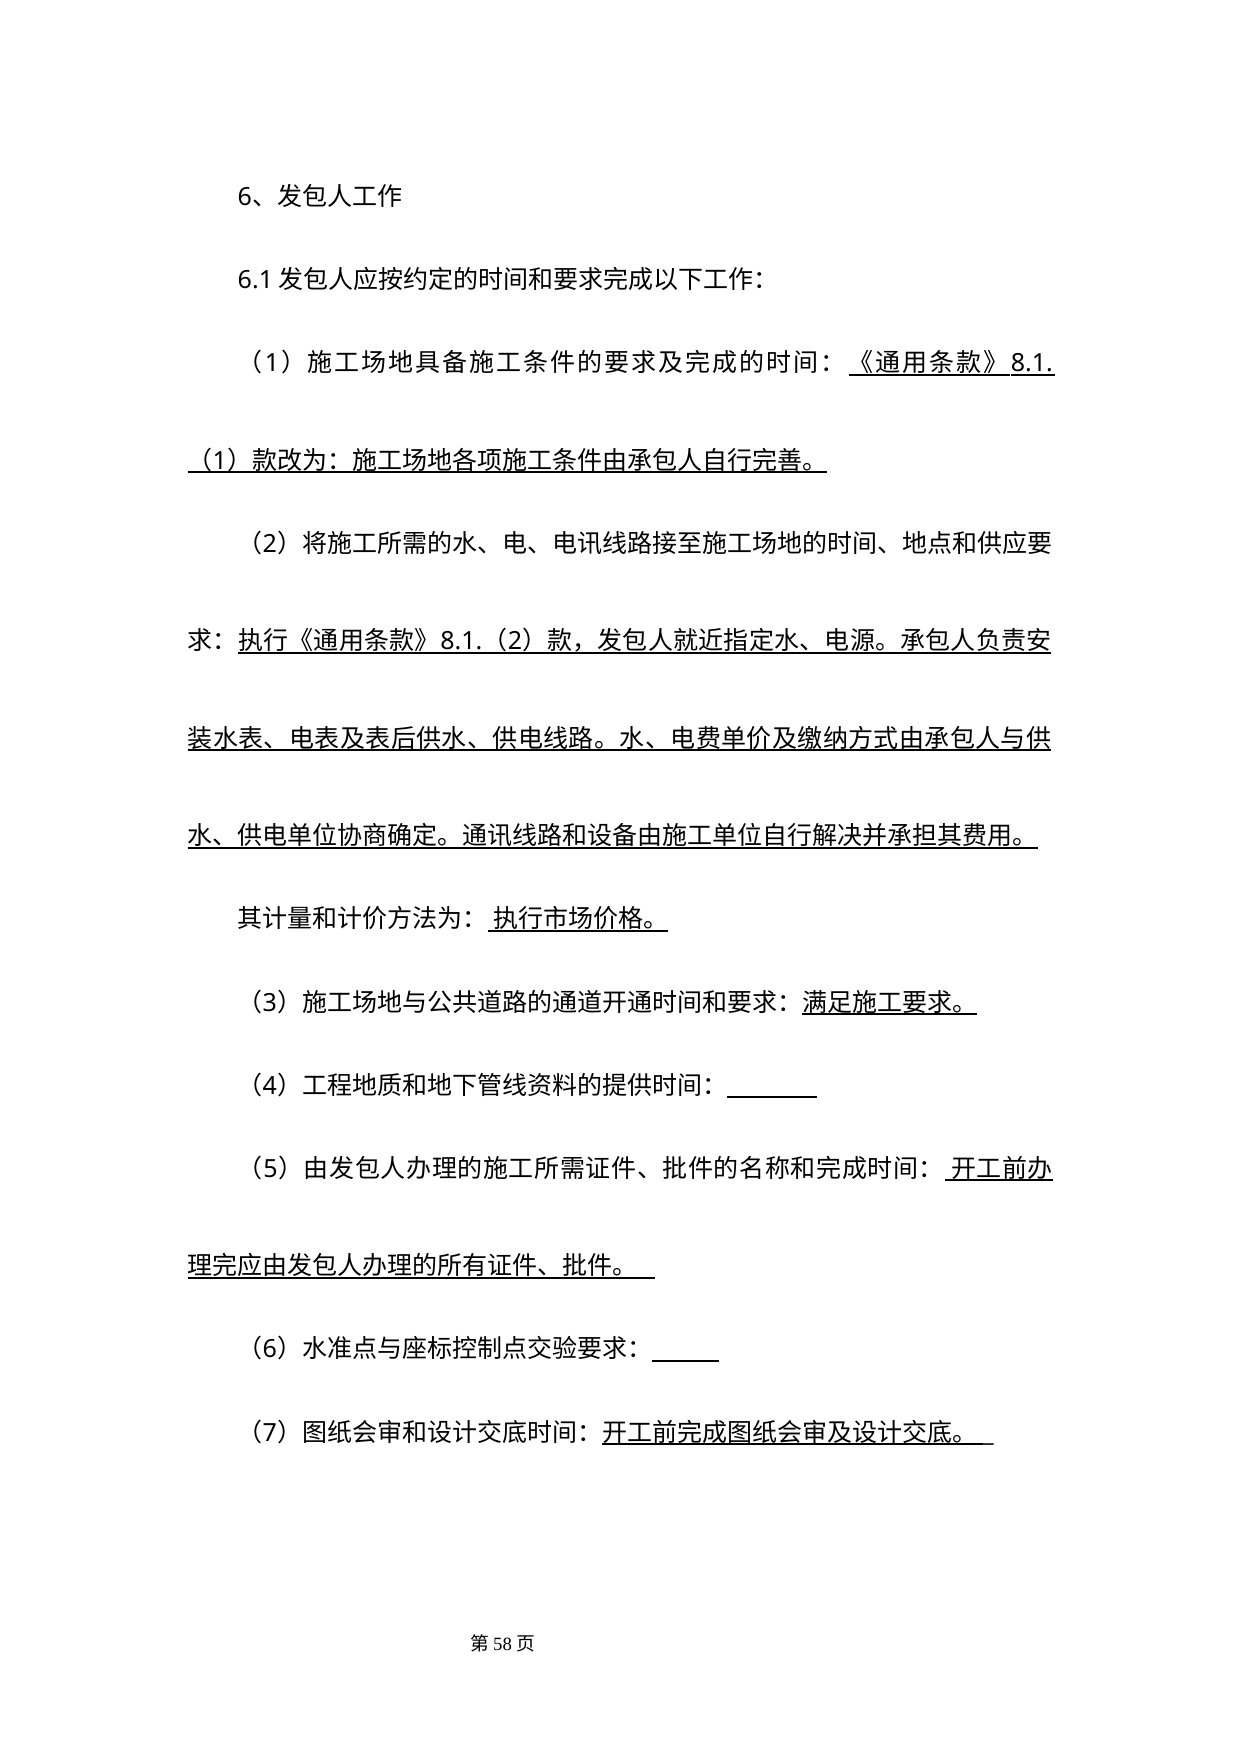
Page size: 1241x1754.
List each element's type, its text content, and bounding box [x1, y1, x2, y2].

text （5）由发包人办理的施工所需证件、批件的名称和完成时间： 开工前办理完应由发包人办理的所有证件、批件。 [187, 1134, 1053, 1296]
text 其计量和计价方法为： 执行市场价格。 [187, 884, 1053, 949]
text （4）工程地质和地下管线资料的提供时间： [187, 1051, 1053, 1116]
text （3）施工场地与公共道路的通道开通时间和要求：满足施工要求。 [187, 968, 1053, 1033]
text （2）将施工所需的水、电、电讯线路接至施工场地的时间、地点和供应要求：执行《通用条款》8.1.（2）款，发包人就近指定水、电源。承包人负责安装水表、电表及表后供水、供电线路。水、电费单价及缴纳方式由承包人与供水、供电单位协商确定。通讯线路和设备由施工单位自行解决并承担其费用。 [187, 509, 1053, 866]
text 6、发包人工作 [187, 162, 1053, 227]
text 6.1发包人应按约定的时间和要求完成以下工作： [187, 245, 1053, 310]
text （6）水准点与座标控制点交验要求： [187, 1314, 1053, 1379]
text （7）图纸会审和设计交底时间：开工前完成图纸会审及设计交底。 _ [187, 1398, 1053, 1463]
text （1）施工场地具备施工条件的要求及完成的时间：《通用条款》8.1.（1）款改为：施工场地各项施工条件由承包人自行完善。 [187, 328, 1053, 491]
